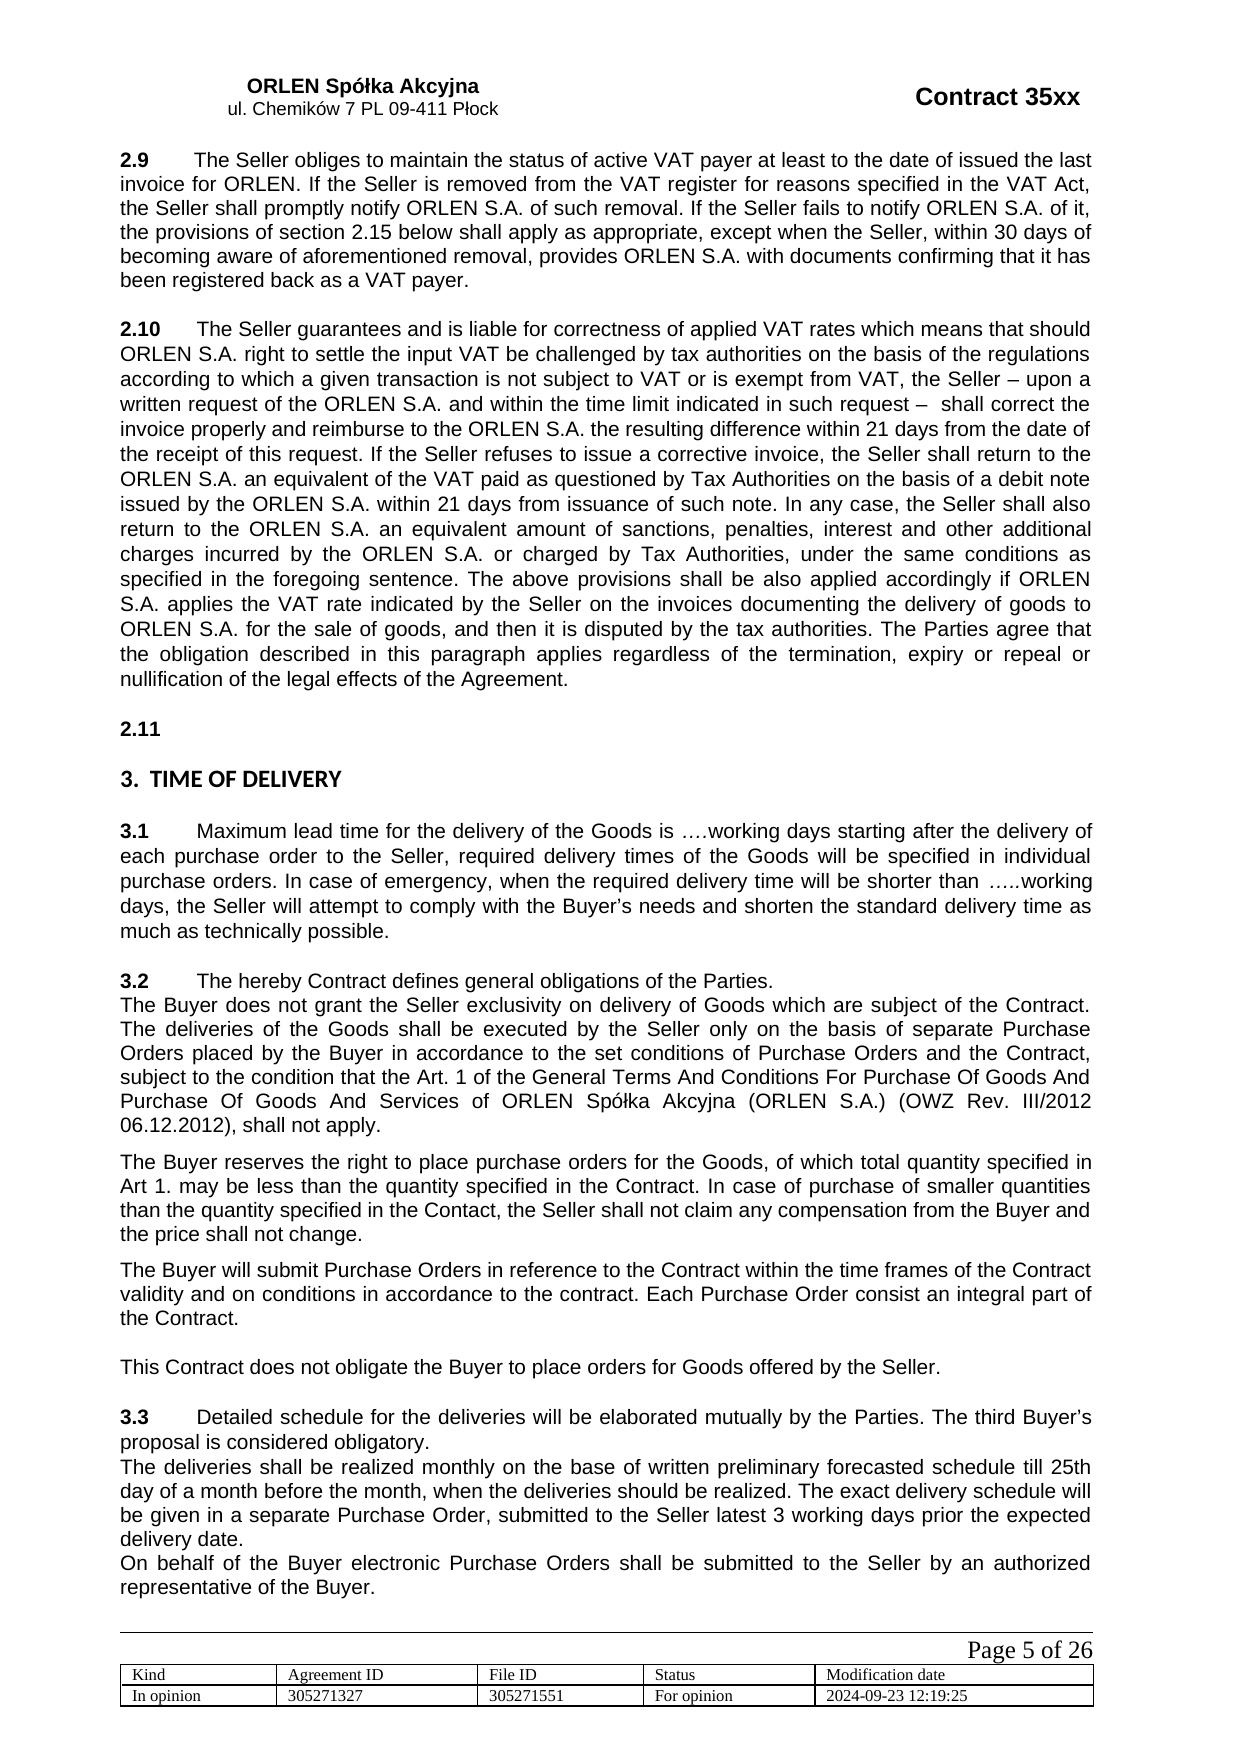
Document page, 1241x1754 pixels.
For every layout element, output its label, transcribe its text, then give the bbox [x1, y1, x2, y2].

text The Buyer reserves the right to place purchase orders for the Goods, of which total quantity specified in Art 1. may be less than the quantity specified in the Contract. In case of purchase of smaller quantities than the quantity specified in the Contact, the Seller shall not claim any compensation from the Buyer and the price shall not change. [120, 1149, 1093, 1245]
text The Buyer will submit Purchase Orders in reference to the Contract within the time frames of the Contract validity and on conditions in accordance to the contract. Each Purchase Order consist an integral part of the Contract. [120, 1258, 1093, 1330]
text On behalf of the Buyer electronic Purchase Orders shall be submitted to the Seller by an authorized representative of the Buyer. [120, 1551, 1093, 1598]
text The Buyer does not grant the Seller exclusivity on delivery of Goods which are subject of the Contract. The deliveries of the Goods shall be executed by the Seller only on the basis of separate Purchase Orders placed by the Buyer in accordance to the set conditions of Purchase Orders and the Contract, subject to the condition that the Art. 1 of the General Terms And Conditions For Purchase Of Goods And Purchase Of Goods And Services of ORLEN Spółka Akcyjna (ORLEN S.A.) (OWZ Rev. III/2012 06.12.2012), shall not apply. [120, 993, 1093, 1137]
list The Seller obliges to maintain the status of active VAT payer at least to the date of issued the last invoice for ORLEN. If the Seller is removed from the VAT register for reasons specified in the VAT Act, the Seller shall promptly notify ORLEN S.A. of such removal. If the Seller fails to notify ORLEN S.A. of it, the provisions of section 2.15 below shall apply as appropriate, except when the Seller, within 30 days of becoming aware of aforementioned removal, provides ORLEN S.A. with documents confirming that it has been registered back as a VAT payer. [120, 148, 1093, 292]
text This Contract does not obligate the Buyer to place orders for Goods offered by the Seller. [120, 1355, 1093, 1380]
list Maximum lead time for the delivery of the Goods is ….working days starting after the delivery of each purchase order to the Seller, required delivery times of the Goods will be specified in individual purchase orders. In case of emergency, when the required delivery time will be shorter than …..working days, the Seller will attempt to comply with the Buyer’s needs and shorten the standard delivery time as much as technically possible. [120, 818, 1093, 943]
list The Seller guarantees and is liable for correctness of applied VAT rates which means that should ORLEN S.A. right to settle the input VAT be challenged by tax authorities on the basis of the regulations according to which a given transaction is not subject to VAT or is exempt from VAT, the Seller – upon a written request of the ORLEN S.A. and within the time limit indicated in such request – shall correct the invoice properly and reimburse to the ORLEN S.A. the resulting difference within 21 days from the date of the receipt of this request. If the Seller refuses to issue a corrective invoice, the Seller shall return to the ORLEN S.A. an equivalent of the VAT paid as questioned by Tax Authorities on the basis of a debit note issued by the ORLEN S.A. within 21 days from issuance of such note. In any case, the Seller shall also return to the ORLEN S.A. an equivalent amount of sanctions, penalties, interest and other additional charges incurred by the ORLEN S.A. or charged by Tax Authorities, under the same conditions as specified in the foregoing sentence. The above provisions shall be also applied accordingly if ORLEN S.A. applies the VAT rate indicated by the Seller on the invoices documenting the delivery of goods to ORLEN S.A. for the sale of goods, and then it is disputed by the tax authorities. The Parties agree that the obligation described in this paragraph applies regardless of the termination, expiry or repeal or nullification of the legal effects of the Agreement. [120, 317, 1093, 692]
list The hereby Contract defines general obligations of the Parties. [120, 968, 1093, 993]
subtitle TIME OF DELIVERY [120, 763, 1093, 793]
list Detailed schedule for the deliveries will be elaborated mutually by the Parties. The third Buyer’s proposal is considered obligatory. [120, 1405, 1093, 1455]
text The deliveries shall be realized monthly on the base of written preliminary forecasted schedule till 25th day of a month before the month, when the deliveries should be realized. The exact delivery schedule will be given in a separate Purchase Order, submitted to the Seller latest 3 working days prior the expected delivery date. [120, 1455, 1093, 1551]
